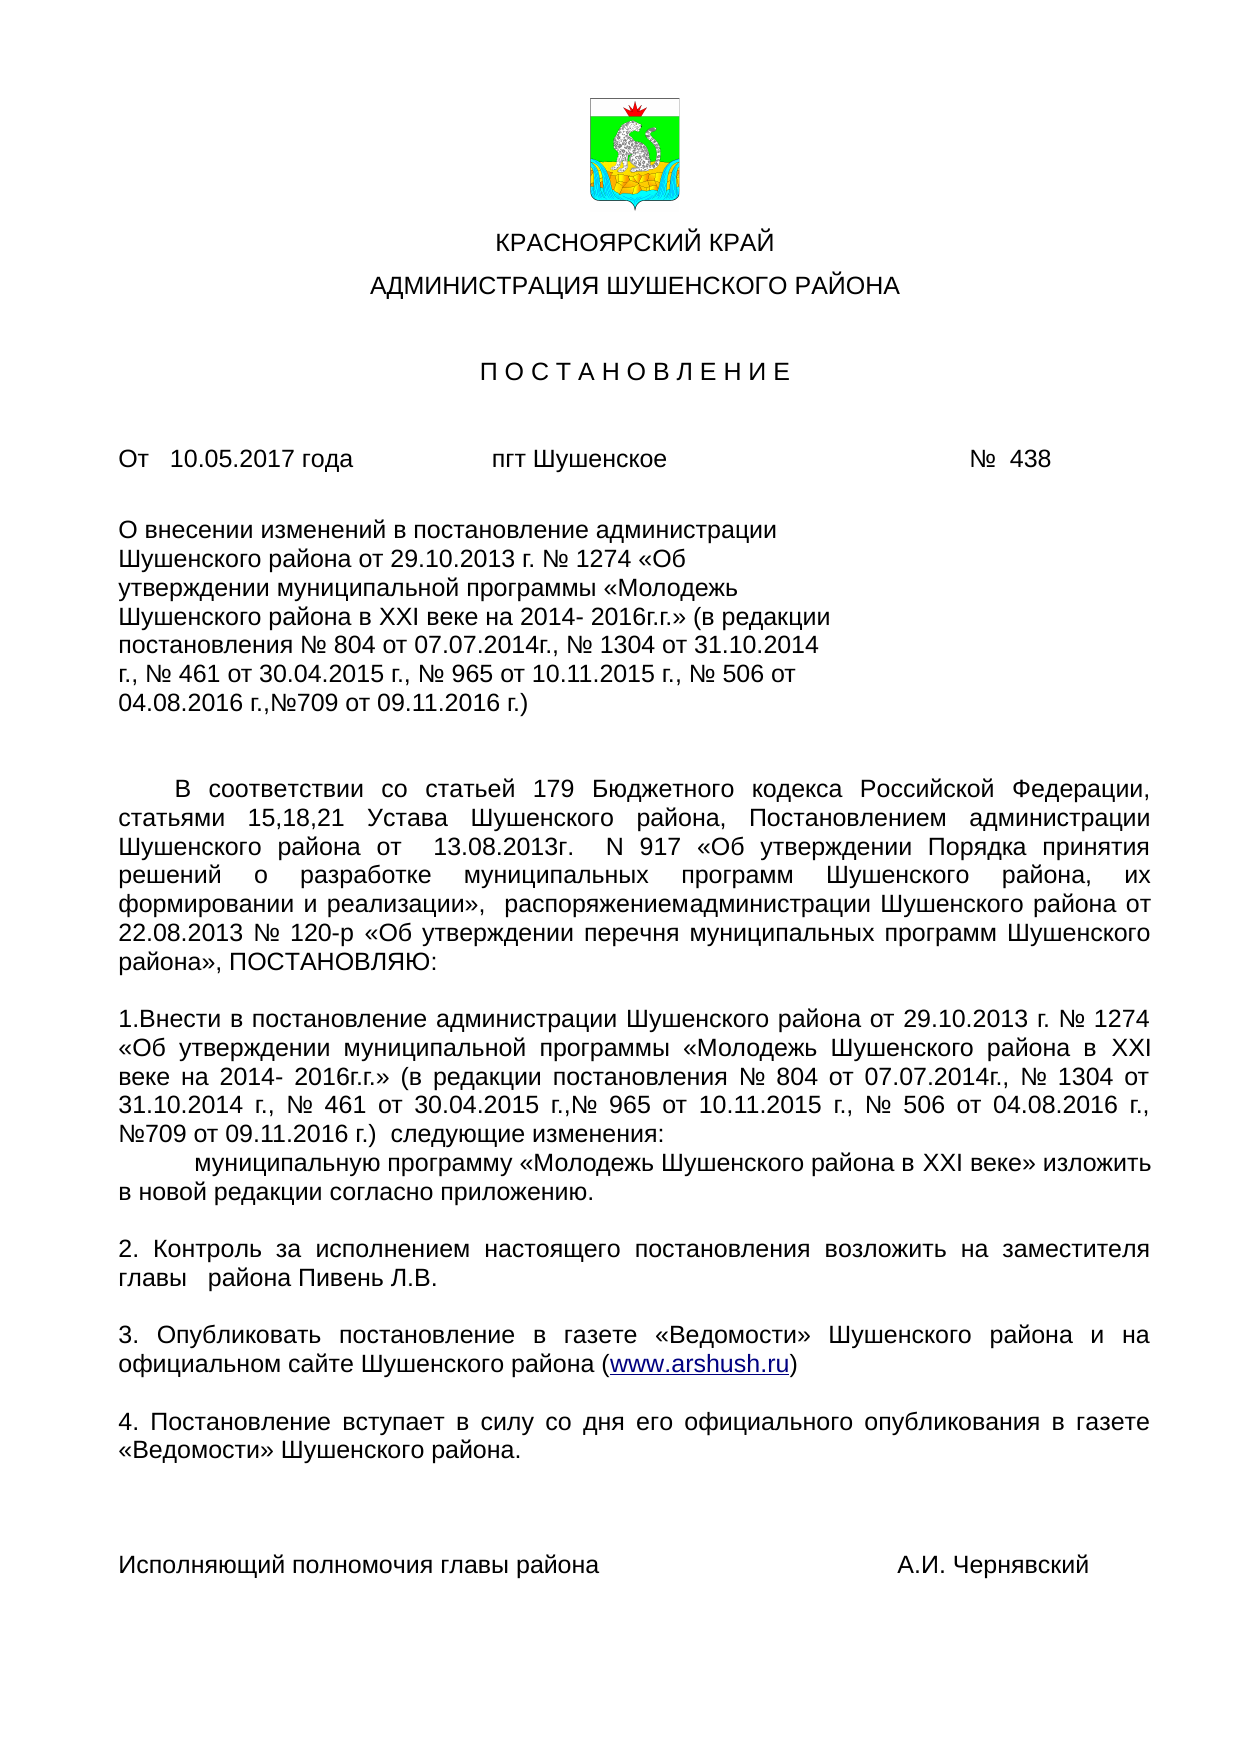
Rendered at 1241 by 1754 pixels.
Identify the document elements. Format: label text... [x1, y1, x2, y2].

text Исполняющий полномочия главы района А.И. Чернявский [118, 1550, 1152, 1579]
text 4. Постановление вступает в силу со дня его официального опубликования в газете «Ведомости» Шушенского района. [118, 1407, 1152, 1464]
text 3. Опубликовать постановление в газете «Ведомости» Шушенского района и на официальном сайте Шушенского района (www.arshush.ru) [118, 1320, 1152, 1378]
title 1.Внести в постановление администрации Шушенского района от 29.10.2013 г. № 1274 «Об утверждении муниципальной программы «Молодежь Шушенского района в XXI веке на 2014- 2016г.г.» (в редакции постановления № 804 от 07.07.2014г., № 1304 от 31.10.2014 г., № 461 от 30.04.2015 г.,№ 965 от 10.11.2015 г., № 506 от 04.08.2016 г., №709 от 09.11.2016 г.) следующие изменения: [118, 1004, 1152, 1148]
title О внесении изменений в постановление администрации Шушенского района от 29.10.2013 г. № 1274 «Об утверждении муниципальной программы «Молодежь Шушенского района в XXI веке на 2014- 2016г.г.» (в редакции постановления № 804 от 07.07.2014г., № 1304 от 31.10.2014 г., № 461 от 30.04.2015 г., № 965 от 10.11.2015 г., № 506 от 04.08.2016 г.,№709 от 09.11.2016 г.) [118, 515, 833, 717]
title муниципальную программу «Молодежь Шушенского района в XXI веке» изложить в новой редакции согласно приложению. [118, 1148, 1152, 1205]
subtitle П О С Т А Н О В Л Е Н И Е [118, 357, 1152, 386]
text От 10.05.2017 года пгт Шушенское № 438 [118, 443, 1152, 472]
text КРАСНОЯРСКИЙ КРАЙ [118, 228, 1152, 257]
text 2. Контроль за исполнением настоящего постановления возложить на заместителя главы района Пивень Л.В. [118, 1234, 1152, 1292]
picture [590, 98, 680, 212]
text В соответствии со статьей 179 Бюджетного кодекса Российской Федерации, статьями 15,18,21 Устава Шушенского района, Постановлением администрации Шушенского района от 13.08.2013г. N 917 «Об утверждении Порядка принятия решений о разработке муниципальных программ Шушенского района, их формировании и реализации», распоряжениемадминистрации Шушенского района от 22.08.2013 № 120-р «Об утверждении перечня муниципальных программ Шушенского района», ПОСТАНОВЛЯЮ: [118, 774, 1152, 975]
text АДМИНИСТРАЦИЯ ШУШЕНСКОГО РАЙОНА [118, 271, 1152, 300]
